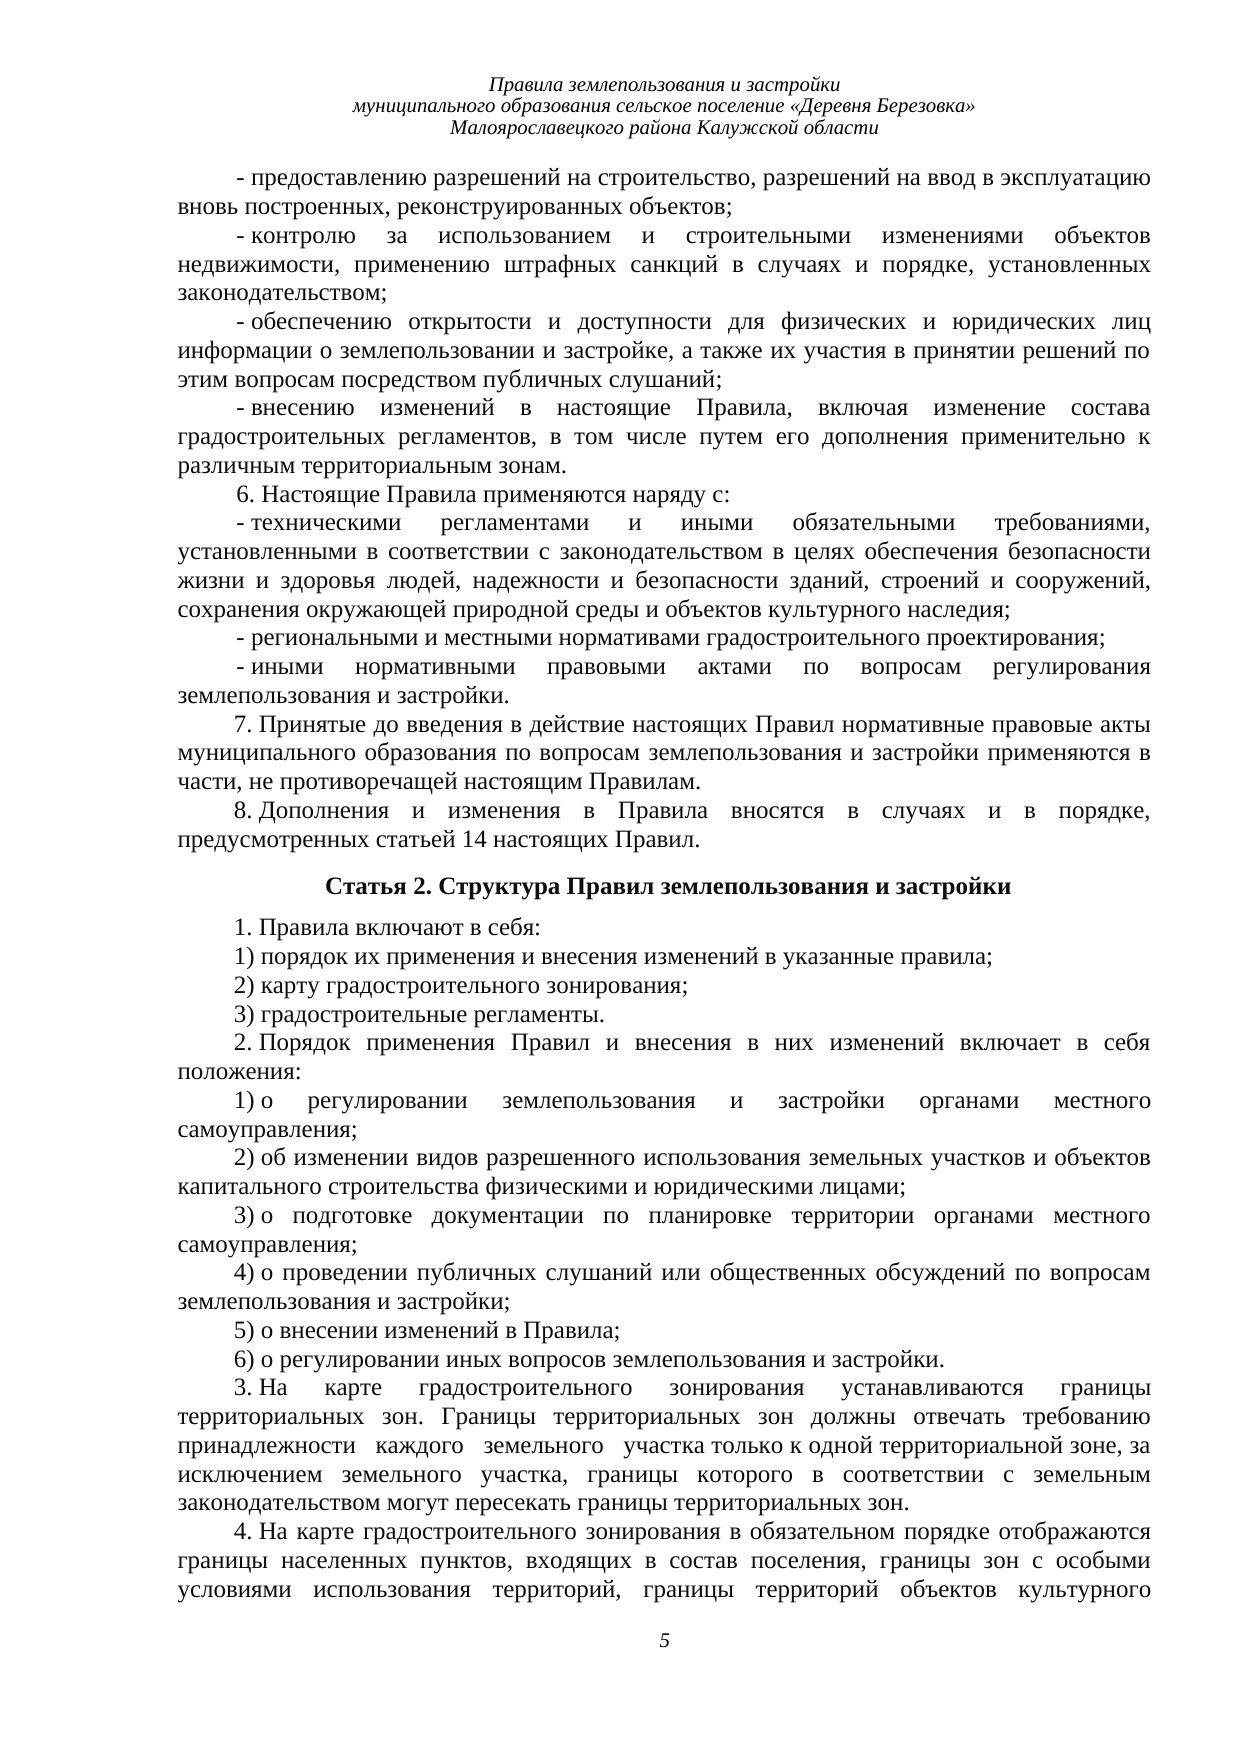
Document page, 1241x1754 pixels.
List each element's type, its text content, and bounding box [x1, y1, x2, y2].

text - предоставлению разрешений на строительство, разрешений на ввод в эксплуатацию вновь построенных, реконструированных объектов; [177, 162, 1152, 220]
text 3) градостроительные регламенты. [177, 999, 1152, 1027]
text 5) о внесении изменений в Правила; [177, 1315, 1152, 1344]
text - региональными и местными нормативами градостроительного проектирования; [177, 622, 1152, 651]
text 7. Принятые до введения в действие настоящих Правил нормативные правовые акты муниципального образования по вопросам землепользования и застройки применяются в части, не противоречащей настоящим Правилам. [177, 709, 1152, 795]
text - техническими регламентами и иными обязательными требованиями, установленными в соответствии с законодательством в целях обеспечения безопасности жизни и здоровья людей, надежности и безопасности зданий, строений и сооружений, сохранения окружающей природной среды и объектов культурного наследия; [177, 507, 1152, 622]
text - внесению изменений в настоящие Правила, включая изменение состава градостроительных регламентов, в том числе путем его дополнения применительно к различным территориальным зонам. [177, 392, 1152, 479]
text - иными нормативными правовыми актами по вопросам регулирования землепользования и застройки. [177, 651, 1152, 709]
text 3. На карте градостроительного зонирования устанавливаются границы территориальных зон. Границы территориальных зон должны отвечать требованию принадлежности каждого земельного участка только к одной территориальной зоне, за исключением земельного участка, границы которого в соответствии с земельным законодательством могут пересекать границы территориальных зон. [177, 1372, 1152, 1516]
text 1. Правила включают в себя: [177, 912, 1152, 941]
subtitle Статья 2. Структура Правил землепользования и застройки [251, 871, 1152, 900]
text 3) о подготовке документации по планировке территории органами местного самоуправления; [177, 1200, 1152, 1257]
text - обеспечению открытости и доступности для физических и юридических лиц информации о землепользовании и застройке, а также их участия в принятии решений по этим вопросам посредством публичных слушаний; [177, 306, 1152, 392]
text - контролю за использованием и строительными изменениями объектов недвижимости, применению штрафных санкций в случаях и порядке, установленных законодательством; [177, 220, 1152, 306]
text 1) порядок их применения и внесения изменений в указанные правила; [177, 941, 1152, 970]
text 6. Настоящие Правила применяются наряду с: [177, 479, 1152, 507]
text 1) о регулировании землепользования и застройки органами местного самоуправления; [177, 1085, 1152, 1142]
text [177, 1516, 1152, 1602]
text 2) об изменении видов разрешенного использования земельных участков и объектов капитального строительства физическими и юридическими лицами; [177, 1142, 1152, 1200]
text 2. Порядок применения Правил и внесения в них изменений включает в себя положения: [177, 1027, 1152, 1085]
text 4) о проведении публичных слушаний или общественных обсуждений по вопросам землепользования и застройки; [177, 1257, 1152, 1315]
text 6) о регулировании иных вопросов землепользования и застройки. [177, 1344, 1152, 1372]
text 8. Дополнения и изменения в Правила вносятся в случаях и в порядке, предусмотренных статьей 14 настоящих Правил. [177, 795, 1152, 852]
text 2) карту градостроительного зонирования; [177, 970, 1152, 999]
